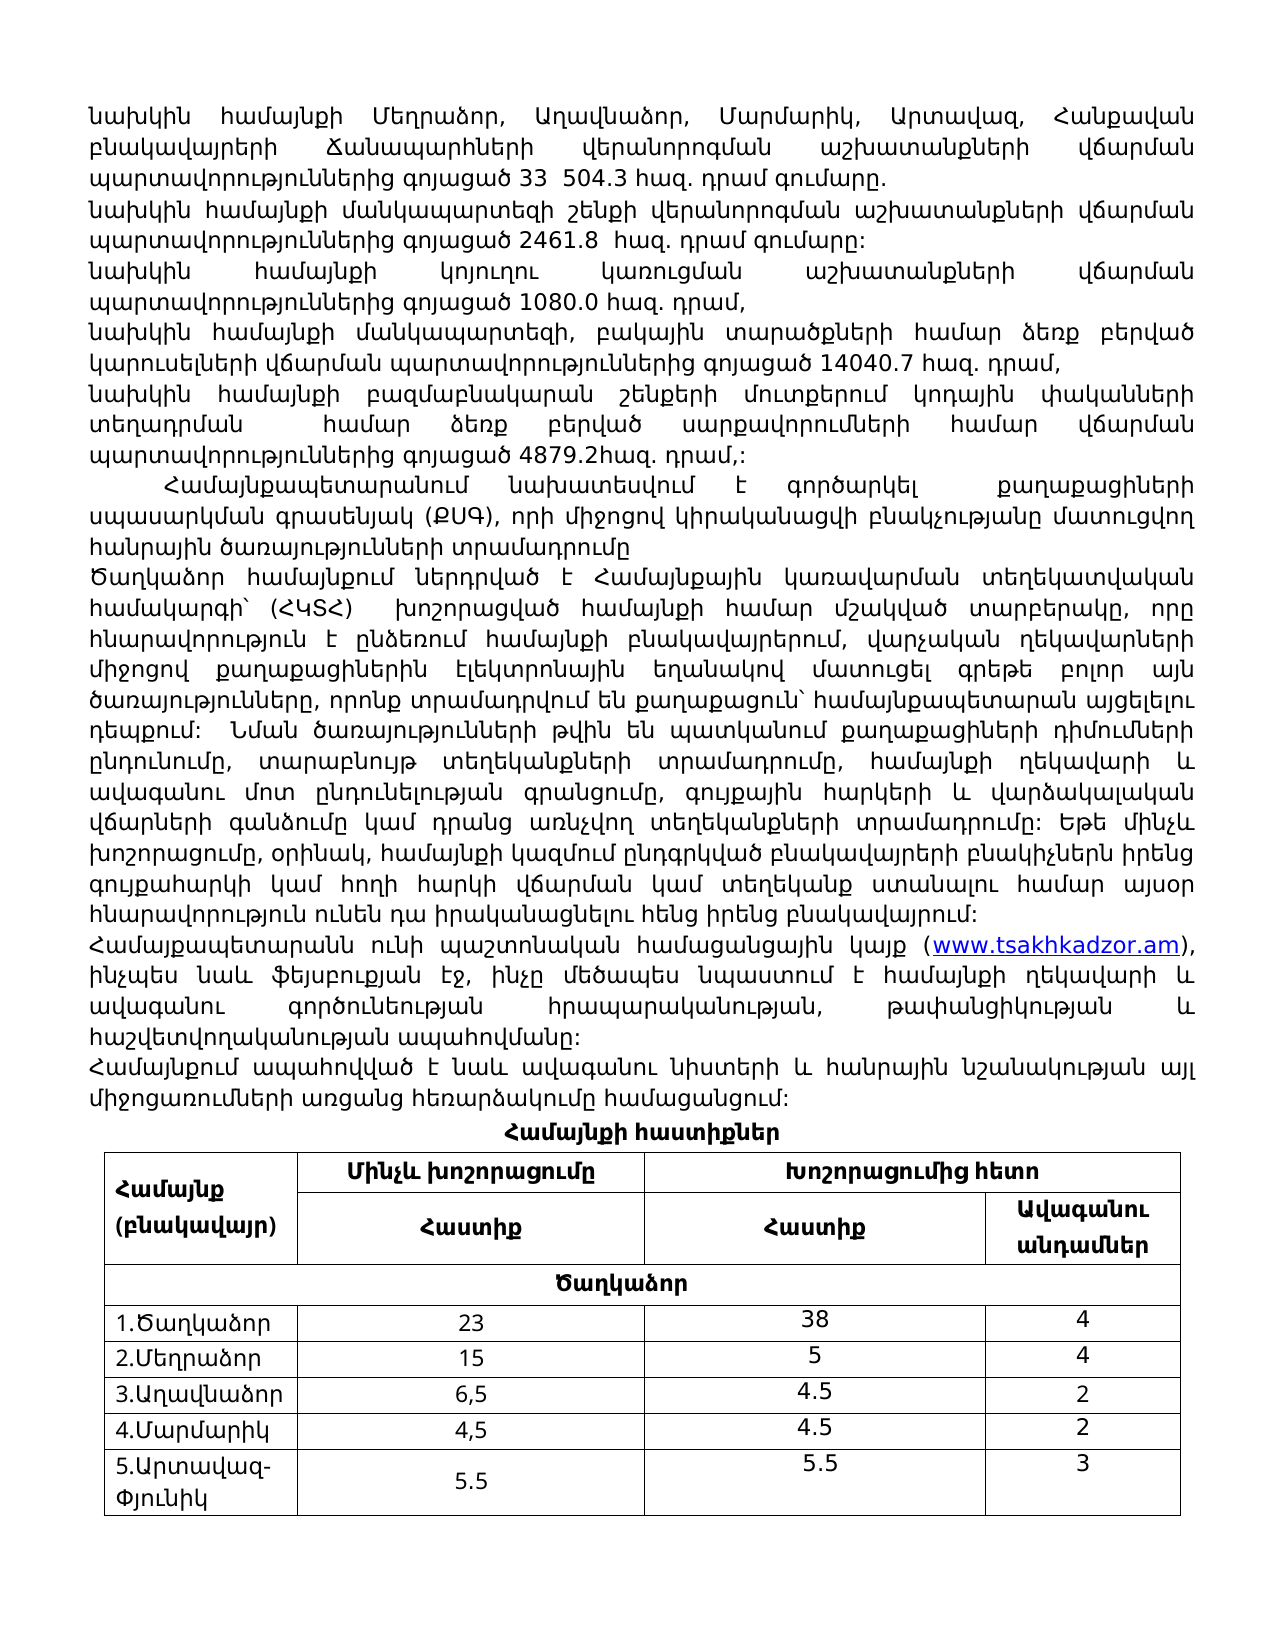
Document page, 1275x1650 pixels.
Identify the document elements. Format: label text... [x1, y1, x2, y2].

table_cell 4.5 [645, 1414, 985, 1449]
table_cell 1.Ծաղկաձոր [105, 1306, 297, 1341]
table_cell [105, 1265, 319, 1305]
text Համայքապետարանն ունի պաշտոնական համացանցային կայք (www.tsakhkadzor.am), ինչպես նաև ֆեյսբուքյան էջ, ինչը մեծապես նպաստում է համայնքի ղեկավարի և ավագանու գործունեության հրապարականության, թափանցիկության և հաշվետվողականության ապահովմանը: [89, 932, 1196, 1051]
text նախկին համայնքի կոյուղու կառուցման աշխատանքների վճարման պարտավորություններից գոյացած 1080.0 հազ. դրամ, [89, 258, 1196, 316]
table_cell 5.Արտավազ-Փյունիկ [105, 1450, 297, 1515]
table_cell 2 [986, 1414, 1180, 1449]
table_header Համայնք (բնակավայր) [105, 1153, 297, 1264]
text Համայնքում ապահովված է նաև ավագանու նիստերի և հանրային նշանակության այլ միջոցառումների առցանց հեռարձակումը համացանցում: [89, 1054, 1196, 1112]
table_cell 4.5 [645, 1378, 985, 1413]
table_cell 15 [298, 1342, 644, 1377]
table_cell 6,5 [298, 1378, 644, 1413]
text Համայնքապետարանում նախատեսվում է գործարկել քաղաքացիների սպասարկման գրասենյակ (ՔՍԳ), որի միջոցով կիրականացվի բնակչությանը մատուցվող հանրային ծառայությունների տրամադրումը [89, 473, 1196, 561]
table_cell Հաստիք [645, 1193, 985, 1264]
table_cell 5.5 [645, 1450, 985, 1515]
table_header Խոշորացումից հետո [645, 1153, 1180, 1192]
text Ծաղկաձոր համայնքում ներդրված է Համայնքային կառավարման տեղեկատվական համակարգի՝ (ՀԿՏՀ) խոշորացված համայնքի համար մշակված տարբերակը, որը հնարավորություն է ընձեռում համայնքի բնակավայրերում, վարչական ղեկավարների միջոցով քաղաքացիներին էլեկտրոնային եղանակով մատուցել գրեթե բոլոր այն ծառայությունները, որոնք տրամադրվում են քաղաքացուն՝ համայնքապետարան այցելելու դեպքում: Նման ծառայությունների թվին են պատկանում քաղաքացիների դիմումների ընդունումը, տարաբնույթ տեղեկանքների տրամադրումը, համայնքի ղեկավարի և ավագանու մոտ ընդունելության գրանցումը, գույքային հարկերի և վարձակալական վճարների գանձումը կամ դրանց առնչվող տեղեկանքների տրամադրումը: Եթե մինչև խոշորացումը, օրինակ, համայնքի կազմում ընդգրկված բնակավայրերի բնակիչներն իրենց գույքահարկի կամ հողի հարկի վճարման կամ տեղեկանք ստանալու համար այսօր հնարավորություն ունեն դա իրականացնելու հենց իրենց բնակավայրում: [89, 564, 1196, 928]
table_cell 5.5 [298, 1450, 644, 1515]
text նախկին համայնքի մանկապարտեզի շենքի վերանորոգման աշխատանքների վճարման պարտավորություններից գոյացած 2461.8 հազ. դրամ գումարը: [89, 197, 1196, 254]
table_cell 23 [298, 1306, 644, 1341]
table_cell Ծաղկաձոր [319, 1265, 924, 1305]
table_cell 3.Աղավնաձոր [105, 1378, 297, 1413]
text նախկին համայնքի մանկապարտեզի, բակային տարածքների համար ձեռք բերված կարուսելների վճարման պարտավորություններից գոյացած 14040.7 հազ. դրամ, [89, 319, 1196, 377]
table_cell [924, 1265, 1180, 1305]
text Համայնքի հաստիքներ [89, 1116, 1196, 1147]
table_cell Ավագանու անդամներ [986, 1193, 1180, 1264]
table_cell Հաստիք [298, 1193, 644, 1264]
text նախկին համայնքի Մեղրաձոր, Աղավնաձոր, Մարմարիկ, Արտավազ, Հանքավան բնակավայրերի Ճանապարհների վերանորոգման աշխատանքների վճարման պարտավորություններից գոյացած 33 504.3 հազ. դրամ գումարը. [89, 103, 1196, 193]
table_cell 2.Մեղրաձոր [105, 1342, 297, 1377]
table_cell 5 [645, 1342, 985, 1377]
table_cell 4,5 [298, 1414, 644, 1449]
table_cell 38 [645, 1306, 985, 1341]
table_cell 4.Մարմարիկ [105, 1414, 297, 1449]
table_cell 3 [986, 1450, 1180, 1515]
text նախկին համայնքի բազմաբնակարան շենքերի մուտքերում կոդային փականների տեղադրման համար ձեռք բերված սարքավորումների համար վճարման պարտավորություններից գոյացած 4879.2հազ. դրամ,: [89, 381, 1196, 469]
table_cell 4 [986, 1306, 1180, 1341]
table_cell 4 [986, 1342, 1180, 1377]
table_header Մինչև խոշորացումը [298, 1153, 644, 1192]
table_cell 2 [986, 1378, 1180, 1413]
